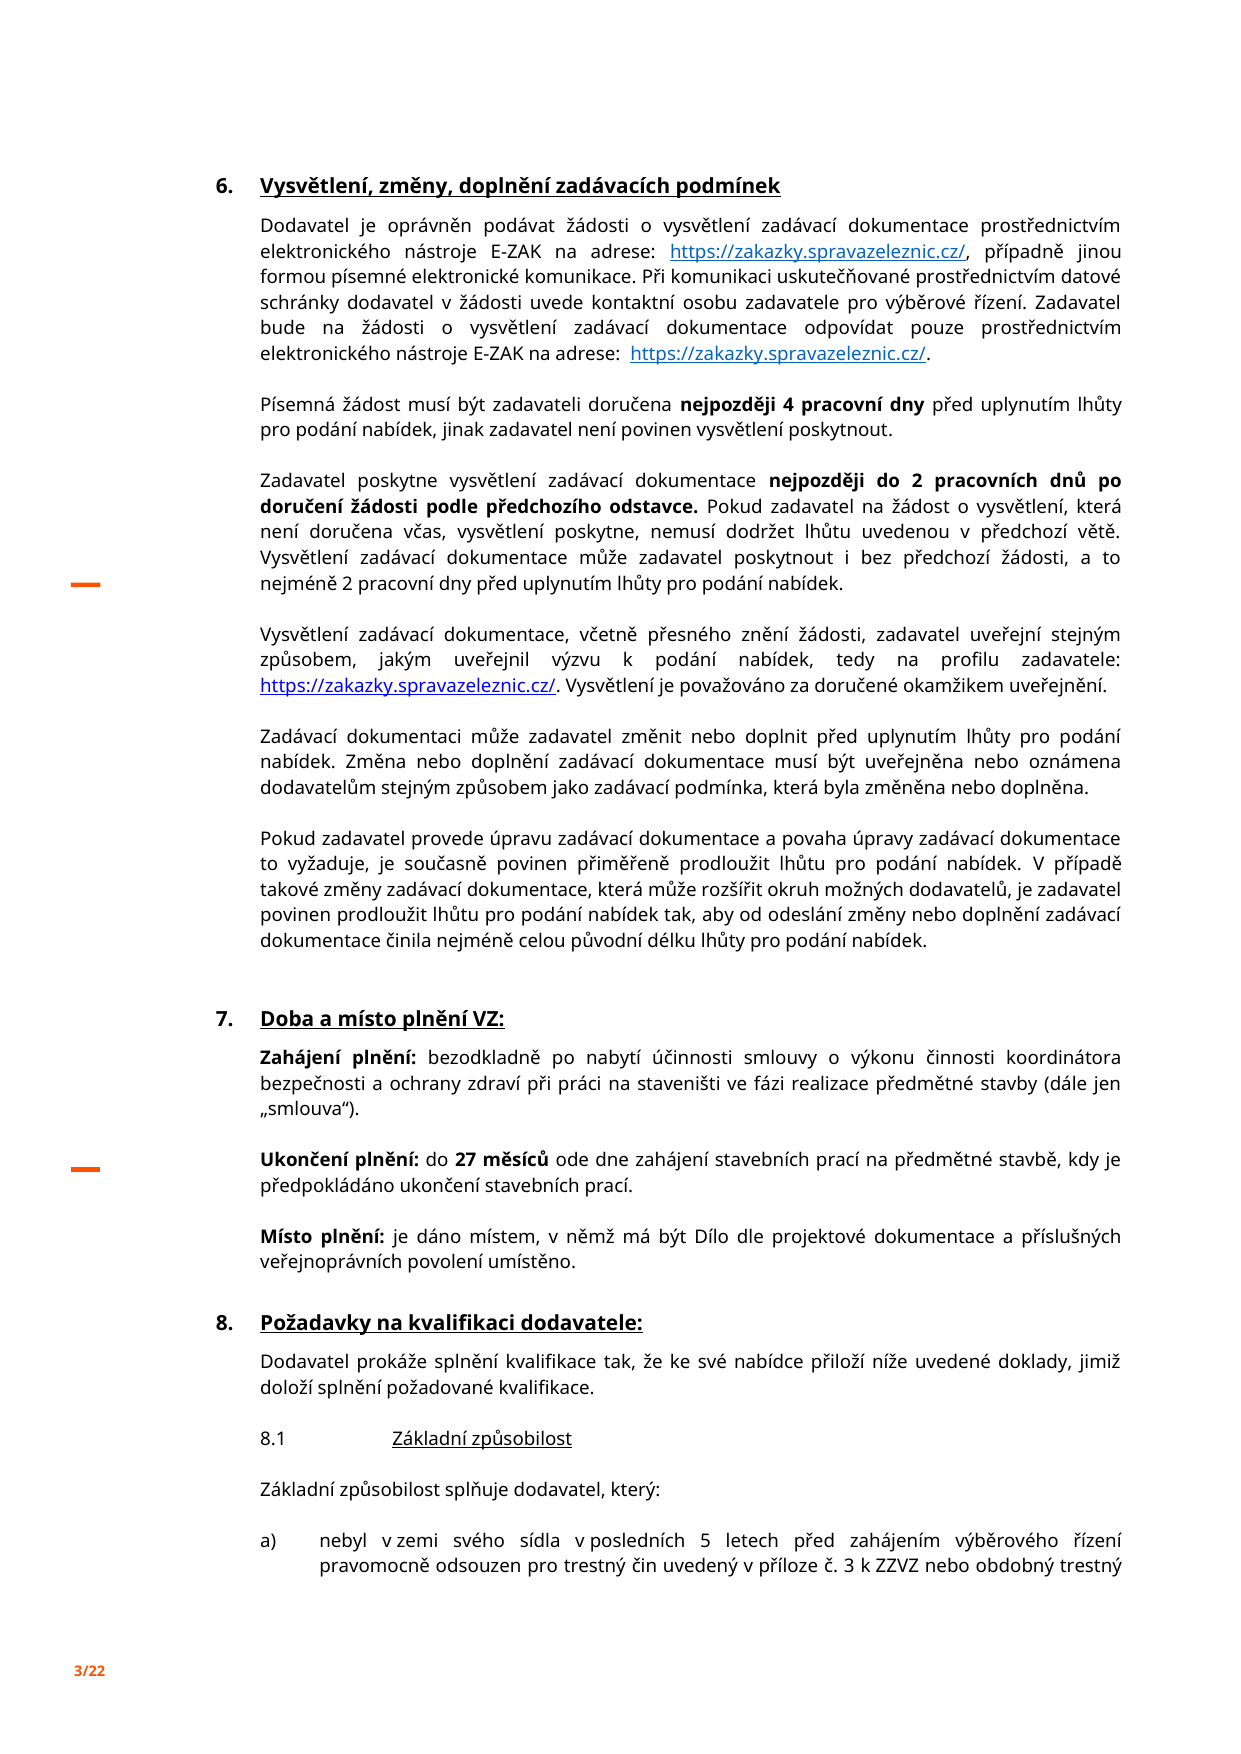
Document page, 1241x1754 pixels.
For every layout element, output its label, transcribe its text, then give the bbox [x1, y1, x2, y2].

text Základní způsobilost splňuje dodavatel, který: [216, 1476, 1122, 1502]
text Zadavatel poskytne vysvětlení zadávací dokumentace nejpozději do 2 pracovních dnů po doručení žádosti podle předchozího odstavce. Pokud zadavatel na žádost o vysvětlení, která není doručena včas, vysvětlení poskytne, nemusí dodržet lhůtu uvedenou v předchozí větě. Vysvětlení zadávací dokumentace může zadavatel poskytnout i bez předchozí žádosti, a to nejméně 2 pracovní dny před uplynutím lhůty pro podání nabídek. [260, 468, 1122, 595]
list Doba a místo plnění VZ: [216, 1004, 1122, 1032]
text Místo plnění: je dáno místem, v němž má být Dílo dle projektové dokumentace a příslušných veřejnoprávních povolení umístěno. [260, 1223, 1122, 1274]
text Pokud zadavatel provede úpravu zadávací dokumentace a povaha úpravy zadávací dokumentace to vyžaduje, je současně povinen přiměřeně prodloužit lhůtu pro podání nabídek. V případě takové změny zadávací dokumentace, která může rozšířit okruh možných dodavatelů, je zadavatel povinen prodloužit lhůtu pro podání nabídek tak, aby od odeslání změny nebo doplnění zadávací dokumentace činila nejméně celou původní délku lhůty pro podání nabídek. [260, 825, 1122, 953]
text Zadávací dokumentaci může zadavatel změnit nebo doplnit před uplynutím lhůty pro podání nabídek. Změna nebo doplnění zadávací dokumentace musí být uveřejněna nebo oznámena dodavatelům stejným způsobem jako zadávací podmínka, která byla změněna nebo doplněna. [260, 723, 1122, 799]
text Dodavatel prokáže splnění kvalifikace tak, že ke své nabídce přiloží níže uvedené doklady, jimiž doloží splnění požadované kvalifikace. [260, 1349, 1122, 1400]
text Ukončení plnění: do 27 měsíců ode dne zahájení stavebních prací na předmětné stavbě, kdy je předpokládáno ukončení stavebních prací. [260, 1147, 1122, 1198]
list Základní způsobilost [260, 1425, 1122, 1451]
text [260, 1527, 1122, 1578]
text Dodavatel je oprávněn podávat žádosti o vysvětlení zadávací dokumentace prostřednictvím elektronického nástroje E-ZAK na adrese: https://zakazky.spravazeleznic.cz/, případně jinou formou písemné elektronické komunikace. Při komunikaci uskutečňované prostřednictvím datové schránky dodavatel v žádosti uvede kontaktní osobu zadavatele pro výběrové řízení. Zadavatel bude na žádosti o vysvětlení zadávací dokumentace odpovídat pouze prostřednictvím elektronického nástroje E-ZAK na adrese: https://zakazky.spravazeleznic.cz/. [260, 213, 1122, 366]
list Vysvětlení, změny, doplnění zadávacích podmínek [216, 172, 1122, 200]
text Vysvětlení zadávací dokumentace, včetně přesného znění žádosti, zadavatel uveřejní stejným způsobem, jakým uveřejnil výzvu k podání nabídek, tedy na profilu zadavatele: https://zakazky.spravazeleznic.cz/. Vysvětlení je považováno za doručené okamžikem uveřejnění. [260, 621, 1122, 697]
text Zahájení plnění: bezodkladně po nabytí účinnosti smlouvy o výkonu činnosti koordinátora bezpečnosti a ochrany zdraví při práci na staveništi ve fázi realizace předmětné stavby (dále jen „smlouva“). [260, 1045, 1122, 1121]
list Požadavky na kvalifikaci dodavatele: [216, 1308, 1122, 1336]
text Písemná žádost musí být zadavateli doručena nejpozději 4 pracovní dny před uplynutím lhůty pro podání nabídek, jinak zadavatel není povinen vysvětlení poskytnout. [260, 391, 1122, 442]
